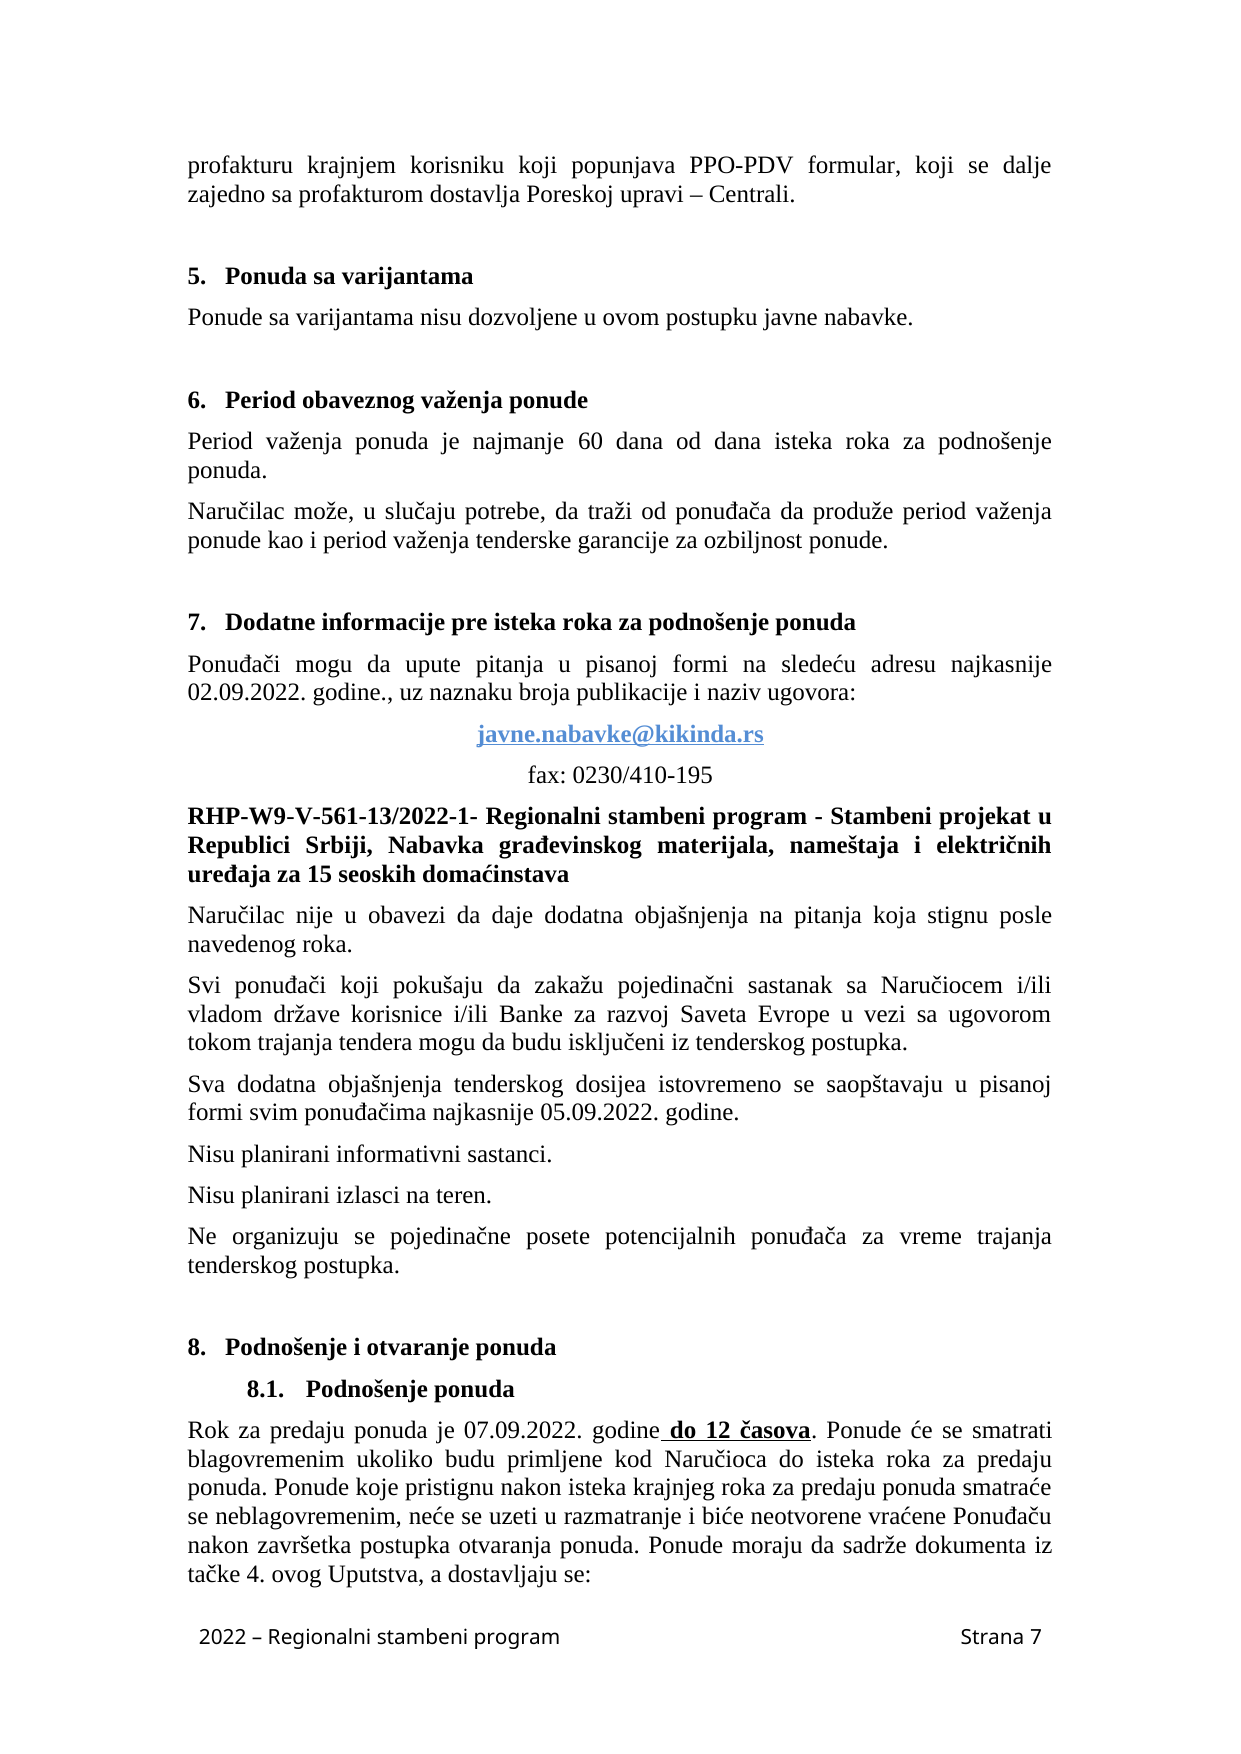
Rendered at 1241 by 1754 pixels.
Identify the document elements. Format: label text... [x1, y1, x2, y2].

text Rok za predaju ponuda je 07.09.2022. godine do 12 časova. Ponude će se smatrati blagovremenim ukoliko budu primljene kod Naručioca do isteka roka za predaju ponuda. Ponude koje pristignu nakon isteka krajnjeg roka za predaju ponuda smatraće se neblagovremenim, neće se uzeti u razmatranje i biće neotvorene vraćene Ponuđaču nakon završetka postupka otvaranja ponuda. Ponude moraju da sadrže dokumenta iz tačke 4. ovog Uputstva, a dostavljaju se: [187, 1415, 1053, 1587]
list Dodatne informacije pre isteka roka za podnošenje ponuda [187, 607, 1053, 636]
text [187, 150, 1053, 207]
list Podnošenje i otvaranje ponuda [187, 1332, 1053, 1361]
text Naručilac nije u obavezi da daje dodatna objašnjenja na pitanja koja stignu posle navedenog roka. [187, 900, 1053, 957]
text Nisu planirani informativni sastanci. [187, 1139, 1053, 1167]
text Ne organizuju se pojedinačne posete potencijalnih ponuđača za vreme trajanja tenderskog postupka. [187, 1221, 1053, 1279]
text javne.nabavke@kikinda.rs [187, 719, 1053, 747]
text Svi ponuđači koji pokušaju da zakažu pojedinačni sastanak sa Naručiocem i/ili vladom države korisnice i/ili Banke za razvoj Saveta Evrope u vezi sa ugovorom tokom trajanja tendera mogu da budu isključeni iz tenderskog postupka. [187, 970, 1053, 1056]
text fax: 0230/410-195 [187, 760, 1053, 789]
text RHP-W9-V-561-13/2022-1- Regionalni stambeni program - Stambeni projekat u Republici Srbiji, Nabavka građevinskog materijala, nameštaja i električnih uređaja za 15 seoskih domaćinstava [187, 801, 1053, 887]
text Ponude sa varijantama nisu dozvoljene u ovom postupku javne nabavke. [187, 302, 1053, 331]
list Ponuda sa varijantama [187, 261, 1053, 290]
list Podnošenje ponuda [247, 1374, 1053, 1402]
list Period obaveznog važenja ponude [187, 385, 1053, 414]
text Nisu planirani izlasci na teren. [187, 1180, 1053, 1209]
text Period važenja ponuda je najmanje 60 dana od dana isteka roka za podnošenje ponuda. [187, 426, 1053, 484]
text Sva dodatna objašnjenja tenderskog dosijea istovremeno se saopštavaju u pisanoj formi svim ponuđačima najkasnije 05.09.2022. godine. [187, 1069, 1053, 1126]
text Naručilac može, u slučaju potrebe, da traži od ponuđača da produže period važenja ponude kao i period važenja tenderske garancije za ozbiljnost ponude. [187, 496, 1053, 554]
text Ponuđači mogu da upute pitanja u pisanoj formi na sledeću adresu najkasnije 02.09.2022. godine., uz naznaku broja publikacije i naziv ugovora: [187, 649, 1053, 706]
